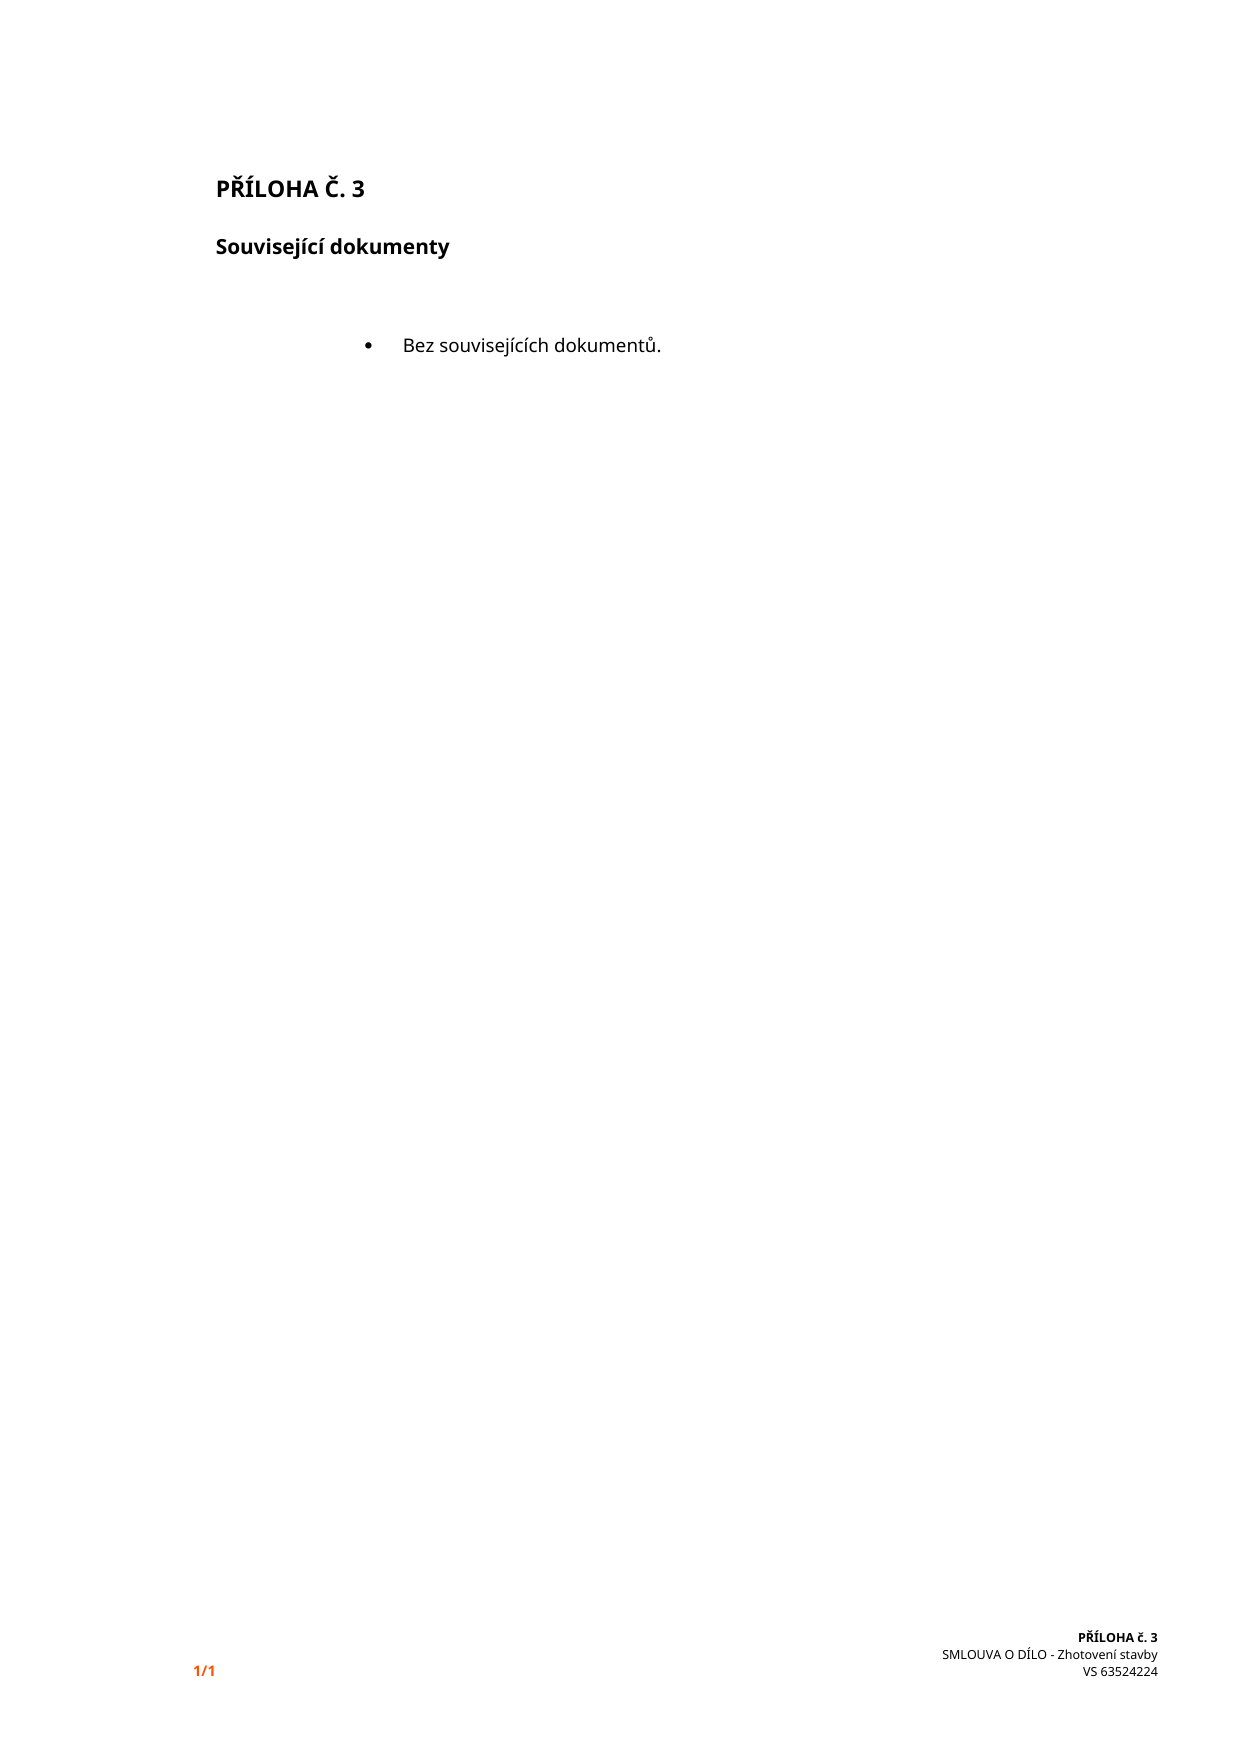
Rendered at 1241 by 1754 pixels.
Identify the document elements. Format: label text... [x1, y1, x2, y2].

text Související dokumenty [216, 232, 1093, 260]
text Příloha č. 3 [216, 172, 1093, 204]
list Bez souvisejících dokumentů. [365, 332, 1093, 357]
